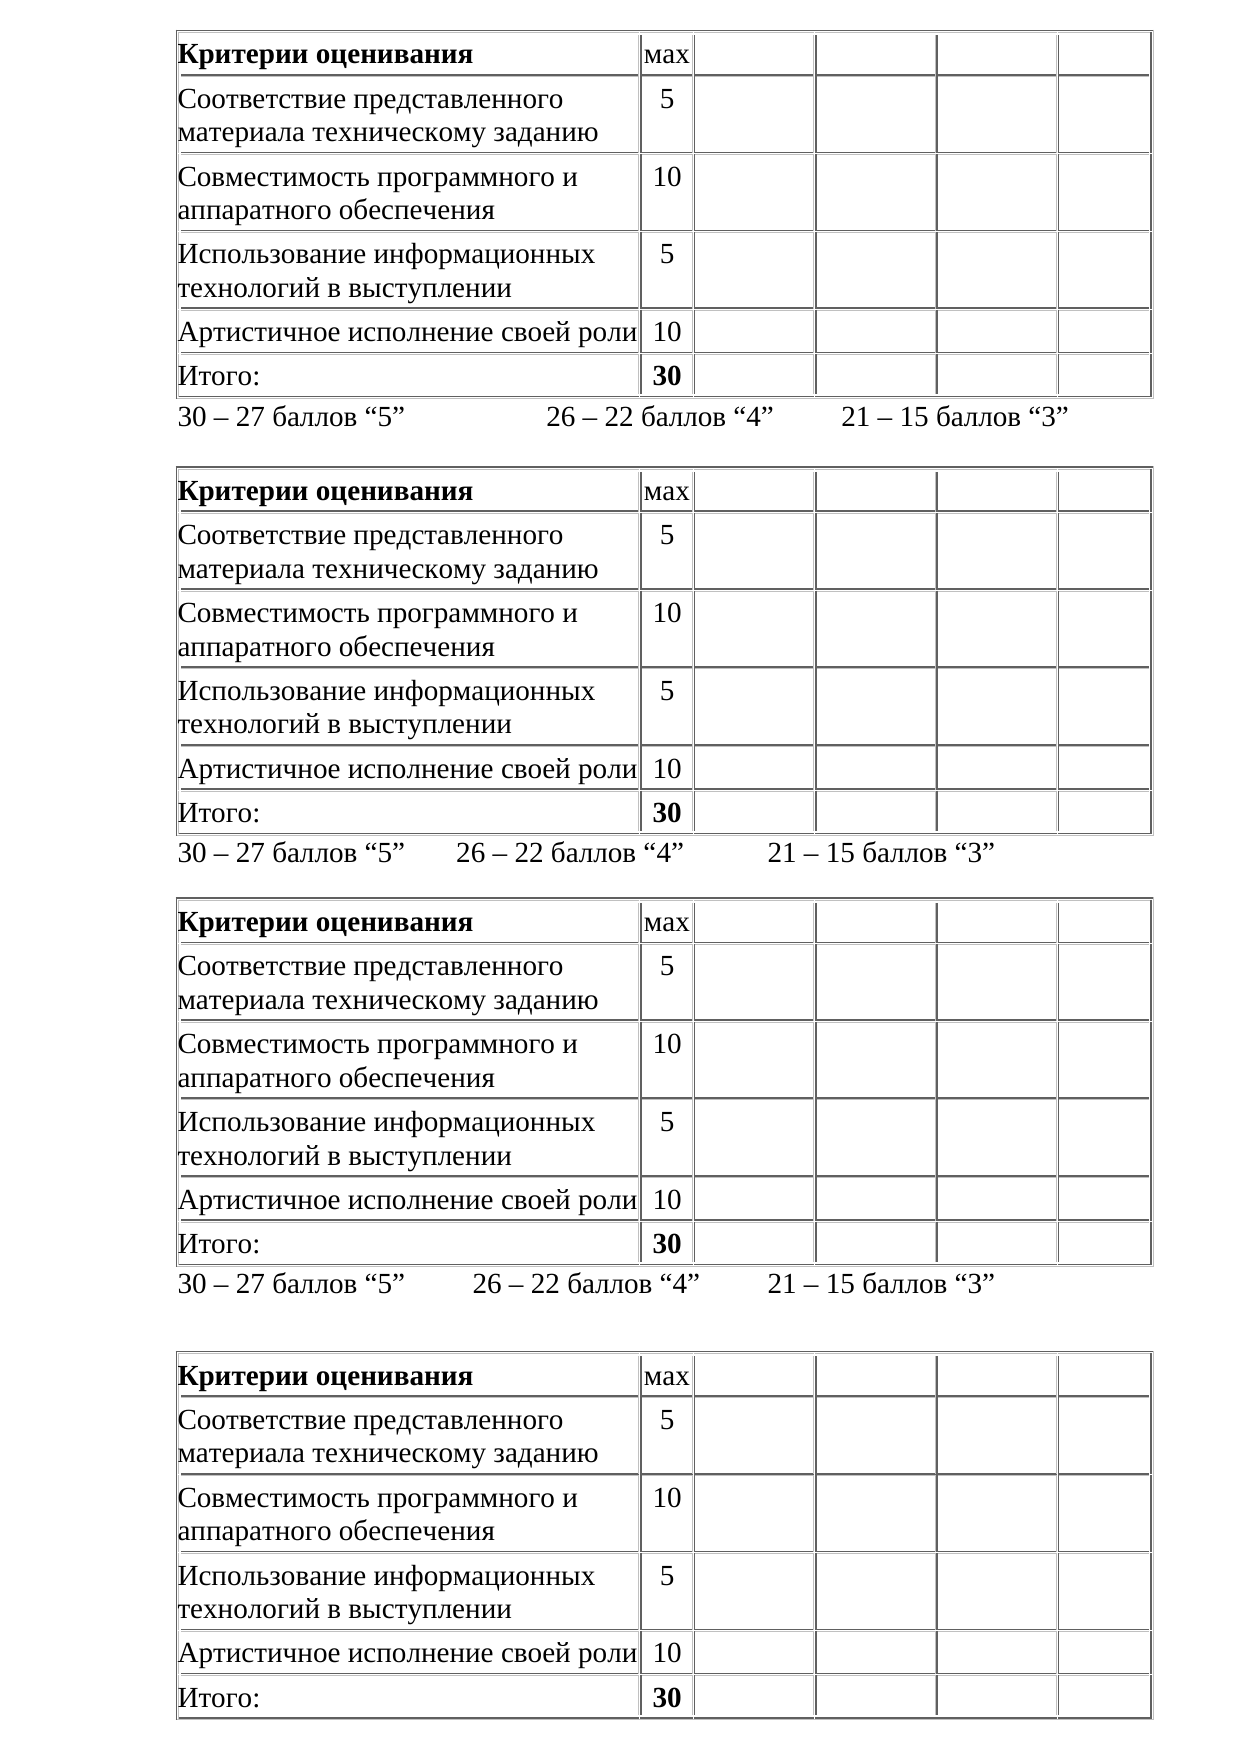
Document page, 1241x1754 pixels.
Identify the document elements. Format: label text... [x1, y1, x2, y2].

table_cell [815, 1676, 936, 1717]
table_cell [695, 514, 813, 588]
table_cell [694, 1219, 815, 1263]
table_cell Итого: [177, 352, 640, 396]
table_cell [817, 514, 935, 588]
table_cell [694, 788, 815, 832]
table_cell Соответствие представленного материала техническому заданию [179, 941, 638, 1019]
table_cell Использование информационных технологий в выступлении [179, 666, 638, 744]
table_header Критерии оценивания [179, 31, 640, 74]
table_header [936, 470, 1057, 510]
table_cell [1059, 1629, 1151, 1673]
table_header Критерии оценивания [179, 468, 640, 510]
table_header [1058, 1354, 1150, 1395]
table_cell 10 [642, 747, 692, 788]
table_cell [938, 1178, 1056, 1219]
table_cell Итого: [179, 1219, 640, 1263]
table_header Критерии оценивания [177, 1352, 640, 1395]
table_cell [1058, 352, 1152, 396]
table_cell 10 [642, 1178, 692, 1219]
table_cell [938, 945, 1056, 1019]
table_cell 30 [640, 1223, 693, 1263]
table_cell [938, 747, 1056, 788]
table_cell [817, 747, 935, 788]
table_cell [695, 592, 813, 666]
table_cell [817, 945, 935, 1019]
table_cell Совместимость программного и аппаратного обеспечения [177, 1473, 638, 1551]
table_cell [1058, 1219, 1151, 1263]
table_cell [938, 1554, 1056, 1628]
table_cell 10 [642, 311, 692, 352]
table_header [1058, 470, 1150, 510]
table_header [815, 1354, 936, 1395]
table_cell [1059, 744, 1150, 788]
table_cell [1058, 152, 1152, 229]
table_cell [1059, 1473, 1152, 1551]
table_cell [694, 352, 815, 396]
table_header [936, 33, 1057, 74]
table_cell [1058, 1673, 1152, 1717]
table_cell 5 [642, 1100, 692, 1175]
table_cell [695, 1178, 813, 1219]
table_header [936, 901, 1057, 941]
table_cell [938, 1100, 1056, 1175]
table_cell 5 [642, 514, 692, 588]
table_cell [938, 1632, 1056, 1673]
table_cell [695, 669, 813, 744]
table_cell 10 [642, 1476, 692, 1551]
table_cell 10 [642, 1632, 692, 1673]
table_cell [1059, 941, 1151, 1019]
table_cell [1059, 1097, 1150, 1175]
table_cell Артистичное исполнение своей роли [179, 744, 638, 788]
table_cell 30 [640, 792, 693, 832]
table_cell [817, 311, 935, 352]
table_cell Использование информационных технологий в выступлении [177, 1551, 640, 1628]
table_cell [817, 155, 935, 229]
table_cell 10 [642, 155, 692, 229]
table_header [1058, 901, 1150, 941]
table_cell [1059, 1175, 1150, 1219]
table_cell [817, 1398, 935, 1473]
table_header [936, 1354, 1057, 1395]
table_cell [936, 355, 1057, 396]
table_cell [938, 311, 1056, 352]
table_cell [1059, 1019, 1151, 1097]
table_cell [817, 592, 935, 666]
table_cell [817, 1554, 935, 1628]
table_cell 5 [642, 77, 692, 152]
table_cell [938, 77, 1056, 152]
table_cell Соответствие представленного материала техническому заданию [179, 74, 638, 152]
table_cell [695, 311, 813, 352]
table_cell Совместимость программного и аппаратного обеспечения [179, 588, 638, 666]
table_cell 10 [642, 592, 692, 666]
table_cell [817, 1100, 935, 1175]
table_header [1058, 33, 1150, 74]
table_cell [695, 1100, 813, 1175]
table_cell 5 [642, 1554, 692, 1628]
table_cell [695, 747, 813, 788]
table_cell [938, 233, 1056, 307]
table_cell [695, 1476, 813, 1551]
table_cell [936, 792, 1057, 832]
table_cell [817, 77, 935, 152]
table_cell 5 [642, 233, 692, 307]
table_cell [695, 77, 813, 152]
table_cell [938, 514, 1056, 588]
table_cell 5 [642, 945, 692, 1019]
table_cell [1058, 788, 1151, 832]
table_cell Соответствие представленного материала техническому заданию [179, 510, 638, 588]
table_cell [1059, 510, 1151, 588]
table_cell 30 [640, 1676, 693, 1717]
table_cell [695, 1632, 813, 1673]
table_cell Итого: [179, 788, 640, 832]
table_header Критерии оценивания [179, 899, 640, 941]
table_cell [938, 1398, 1056, 1473]
table_cell Итого: [177, 1673, 640, 1717]
table_cell Использование информационных технологий в выступлении [179, 230, 638, 307]
table_header мах [640, 33, 693, 74]
table_cell [938, 592, 1056, 666]
table_header [815, 470, 936, 510]
table_header [694, 468, 815, 510]
table_cell [695, 1398, 813, 1473]
table_cell [936, 1223, 1057, 1263]
table_cell [817, 669, 935, 744]
table_header мах [640, 901, 693, 941]
table_cell [1059, 588, 1151, 666]
table_cell [815, 355, 936, 396]
table_cell 5 [642, 669, 692, 744]
table_cell [938, 155, 1056, 229]
table_header [694, 899, 815, 941]
table_cell Артистичное исполнение своей роли [179, 1629, 638, 1673]
table_cell 10 [642, 1023, 692, 1097]
table_cell [817, 1023, 935, 1097]
table_header [815, 33, 936, 74]
table_header [815, 901, 936, 941]
table_cell Использование информационных технологий в выступлении [179, 1097, 638, 1175]
table_cell 5 [642, 1398, 692, 1473]
text 30 – 27 баллов “5” 26 – 22 баллов “4” 21 – 15 баллов “3” [177, 1267, 1152, 1300]
table_cell [694, 1673, 815, 1717]
text 30 – 27 баллов “5” 26 – 22 баллов “4” 21 – 15 баллов “3” [177, 399, 1152, 433]
table_cell 30 [640, 355, 693, 396]
table_cell Совместимость программного и аппаратного обеспечения [177, 152, 640, 229]
table_cell [695, 233, 813, 307]
table_cell [815, 1223, 936, 1263]
text 30 – 27 баллов “5” 26 – 22 баллов “4” 21 – 15 баллов “3” [177, 836, 1152, 869]
table_cell [936, 1676, 1057, 1717]
table_cell [695, 1023, 813, 1097]
table_cell [1059, 74, 1150, 152]
table_cell Совместимость программного и аппаратного обеспечения [179, 1019, 638, 1097]
table_cell [695, 945, 813, 1019]
table_cell [1059, 230, 1151, 307]
table_cell [938, 1476, 1056, 1551]
table_cell Артистичное исполнение своей роли [179, 1175, 638, 1219]
table_cell [1059, 307, 1151, 352]
table_cell [938, 669, 1056, 744]
table_header мах [640, 1354, 693, 1395]
table_cell Соответствие представленного материала техническому заданию [179, 1395, 638, 1473]
table_cell [1059, 666, 1150, 744]
table_cell [695, 155, 813, 229]
table_header [694, 1352, 815, 1395]
table_cell [938, 1023, 1056, 1097]
table_header [694, 31, 815, 74]
table_cell [1058, 1551, 1152, 1628]
table_cell [695, 1554, 813, 1628]
table_cell [1059, 1395, 1150, 1473]
table_header мах [640, 470, 693, 510]
table_cell [817, 1178, 935, 1219]
table_cell Артистичное исполнение своей роли [179, 307, 638, 352]
table_cell [815, 792, 936, 832]
table_cell [817, 233, 935, 307]
table_cell [817, 1632, 935, 1673]
table_cell [817, 1476, 935, 1551]
